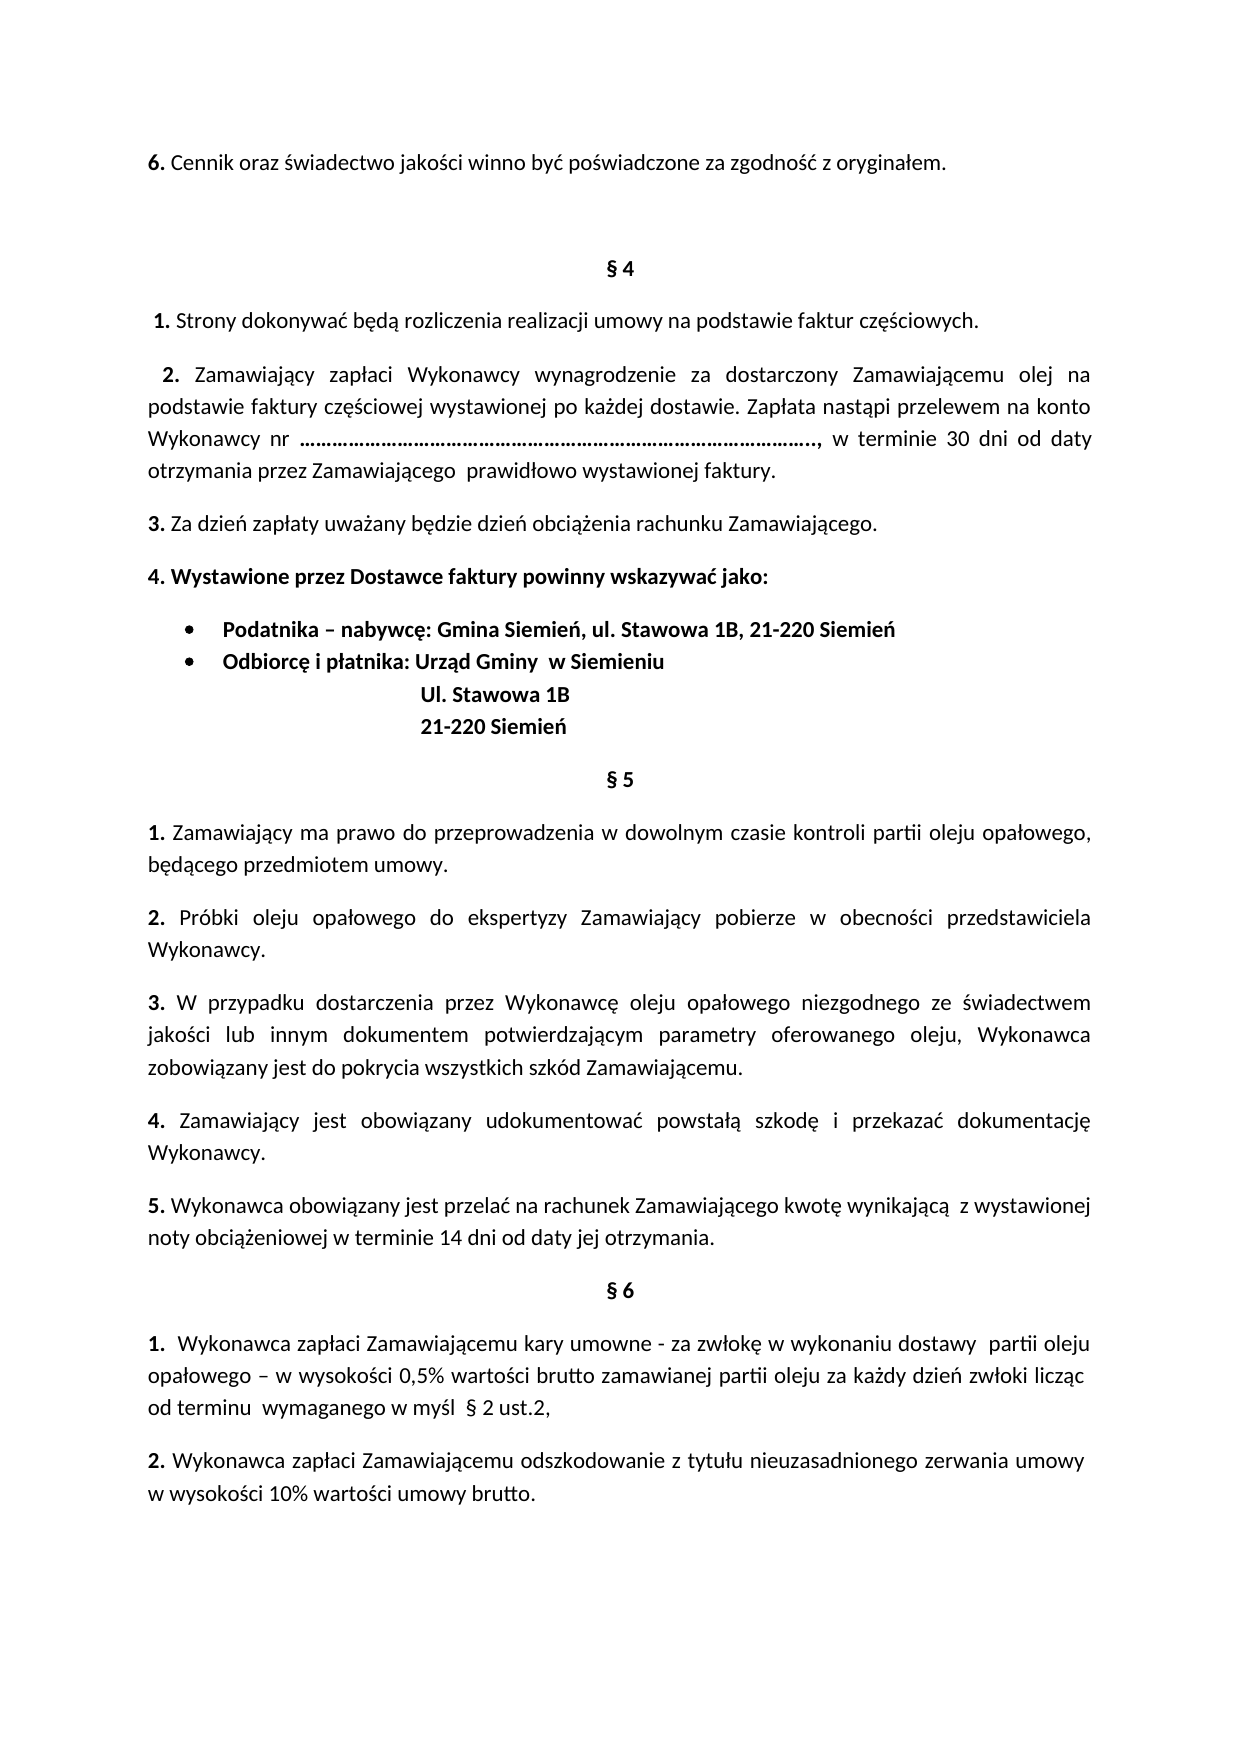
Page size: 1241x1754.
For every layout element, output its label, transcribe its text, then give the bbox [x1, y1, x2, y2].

text 2. Zamawiający zapłaci Wykonawcy wynagrodzenie za dostarczony Zamawiającemu olej na podstawie faktury częściowej wystawionej po każdej dostawie. Zapłata nastąpi przelewem na konto Wykonawcy nr ………………………………………………………………………………….., w terminie 30 dni od daty otrzymania przez Zamawiającego prawidłowo wystawionej faktury. [148, 360, 1093, 484]
text 1. Strony dokonywać będą rozliczenia realizacji umowy na podstawie faktur częściowych. [148, 307, 1093, 335]
text 1. Wykonawca zapłaci Zamawiającemu kary umowne - za zwłokę w wykonaniu dostawy partii oleju opałowego – w wysokości 0,5% wartości brutto zamawianej partii oleju za każdy dzień zwłoki licząc od terminu wymaganego w myśl § 2 ust.2, [148, 1329, 1093, 1422]
text 6. Cennik oraz świadectwo jakości winno być poświadczone za zgodność z oryginałem. [148, 148, 1093, 176]
list Podatnika – nabywcę: Gmina Siemień, ul. Stawowa 1B, 21-220 Siemień [185, 615, 1093, 643]
text 3. Za dzień zapłaty uważany będzie dzień obciążenia rachunku Zamawiającego. [148, 509, 1093, 537]
text 4. Wystawione przez Dostawce faktury powinny wskazywać jako: [148, 562, 1093, 590]
text 4. Zamawiający jest obowiązany udokumentować powstałą szkodę i przekazać dokumentację Wykonawcy. [148, 1106, 1093, 1166]
text 2. Wykonawca zapłaci Zamawiającemu odszkodowanie z tytułu nieuzasadnionego zerwania umowy w wysokości 10% wartości umowy brutto. [148, 1447, 1093, 1507]
text § 6 [148, 1276, 1093, 1304]
text 2. Próbki oleju opałowego do ekspertyzy Zamawiający pobierze w obecności przedstawiciela Wykonawcy. [148, 903, 1093, 963]
list Odbiorcę i płatnika: Urząd Gminy w Siemieniu [185, 647, 1093, 676]
text 3. W przypadku dostarczenia przez Wykonawcę oleju opałowego niezgodnego ze świadectwem jakości lub innym dokumentem potwierdzającym parametry oferowanego oleju, Wykonawca zobowiązany jest do pokrycia wszystkich szkód Zamawiającemu. [148, 988, 1093, 1081]
list Ul. Stawowa 1B [369, 680, 1093, 708]
text § 4 [148, 254, 1093, 282]
text 5. Wykonawca obowiązany jest przelać na rachunek Zamawiającego kwotę wynikającą z wystawionej noty obciążeniowej w terminie 14 dni od daty jej otrzymania. [148, 1191, 1093, 1251]
list 21-220 Siemień [369, 712, 1093, 740]
text 1. Zamawiający ma prawo do przeprowadzenia w dowolnym czasie kontroli partii oleju opałowego, będącego przedmiotem umowy. [148, 818, 1093, 878]
text § 5 [148, 765, 1093, 793]
